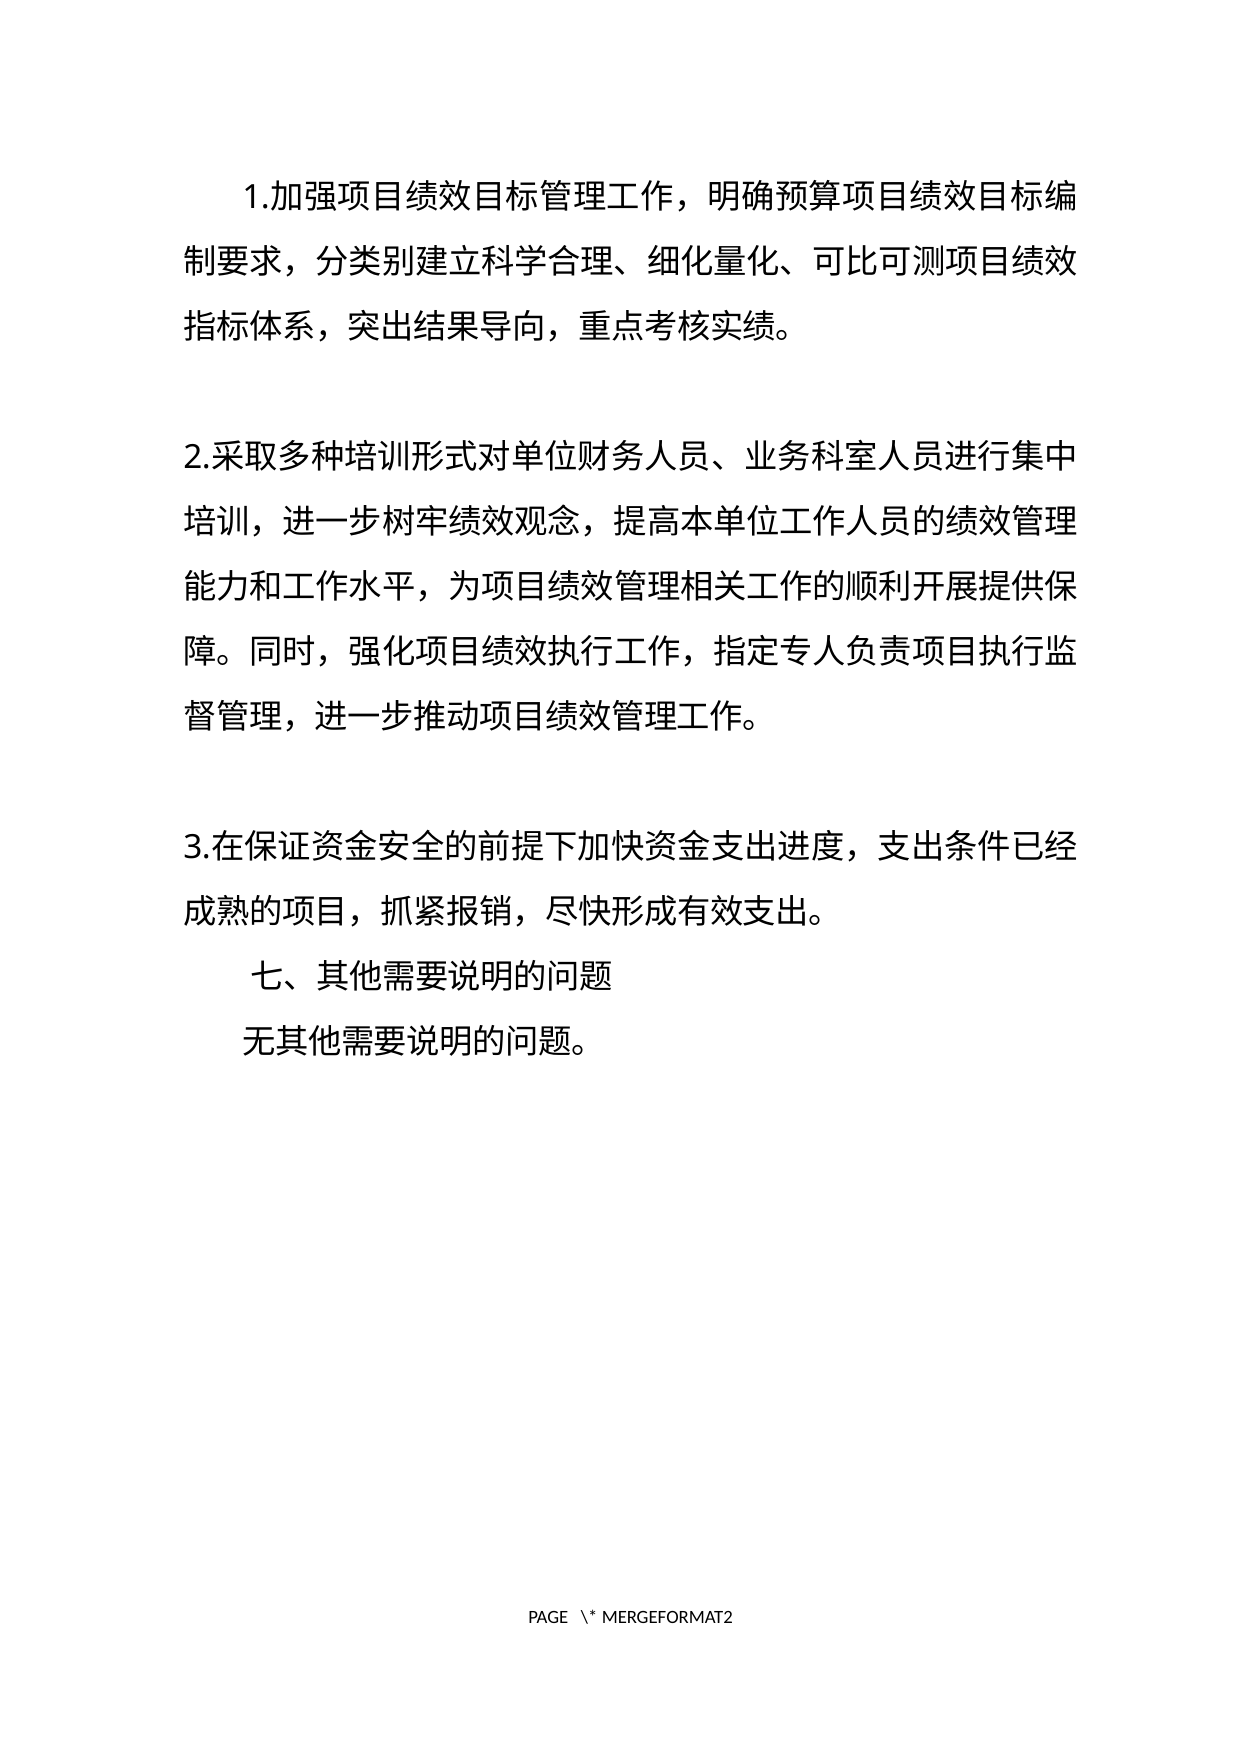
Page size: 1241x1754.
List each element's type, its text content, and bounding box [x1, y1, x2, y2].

text 1.加强项目绩效目标管理工作，明确预算项目绩效目标编制要求，分类别建立科学合理、细化量化、可比可测项目绩效指标体系，突出结果导向，重点考核实绩。 2.采取多种培训形式对单位财务人员、业务科室人员进行集中培训，进一步树牢绩效观念，提高本单位工作人员的绩效管理能力和工作水平，为项目绩效管理相关工作的顺利开展提供保障。同时，强化项目绩效执行工作，指定专人负责项目执行监督管理，进一步推动项目绩效管理工作。 3.在保证资金安全的前提下加快资金支出进度，支出条件已经成熟的项目，抓紧报销，尽快形成有效支出。 [183, 162, 1078, 942]
text 无其他需要说明的问题。 [183, 1007, 1078, 1072]
text 七、其他需要说明的问题 [183, 942, 1078, 1007]
